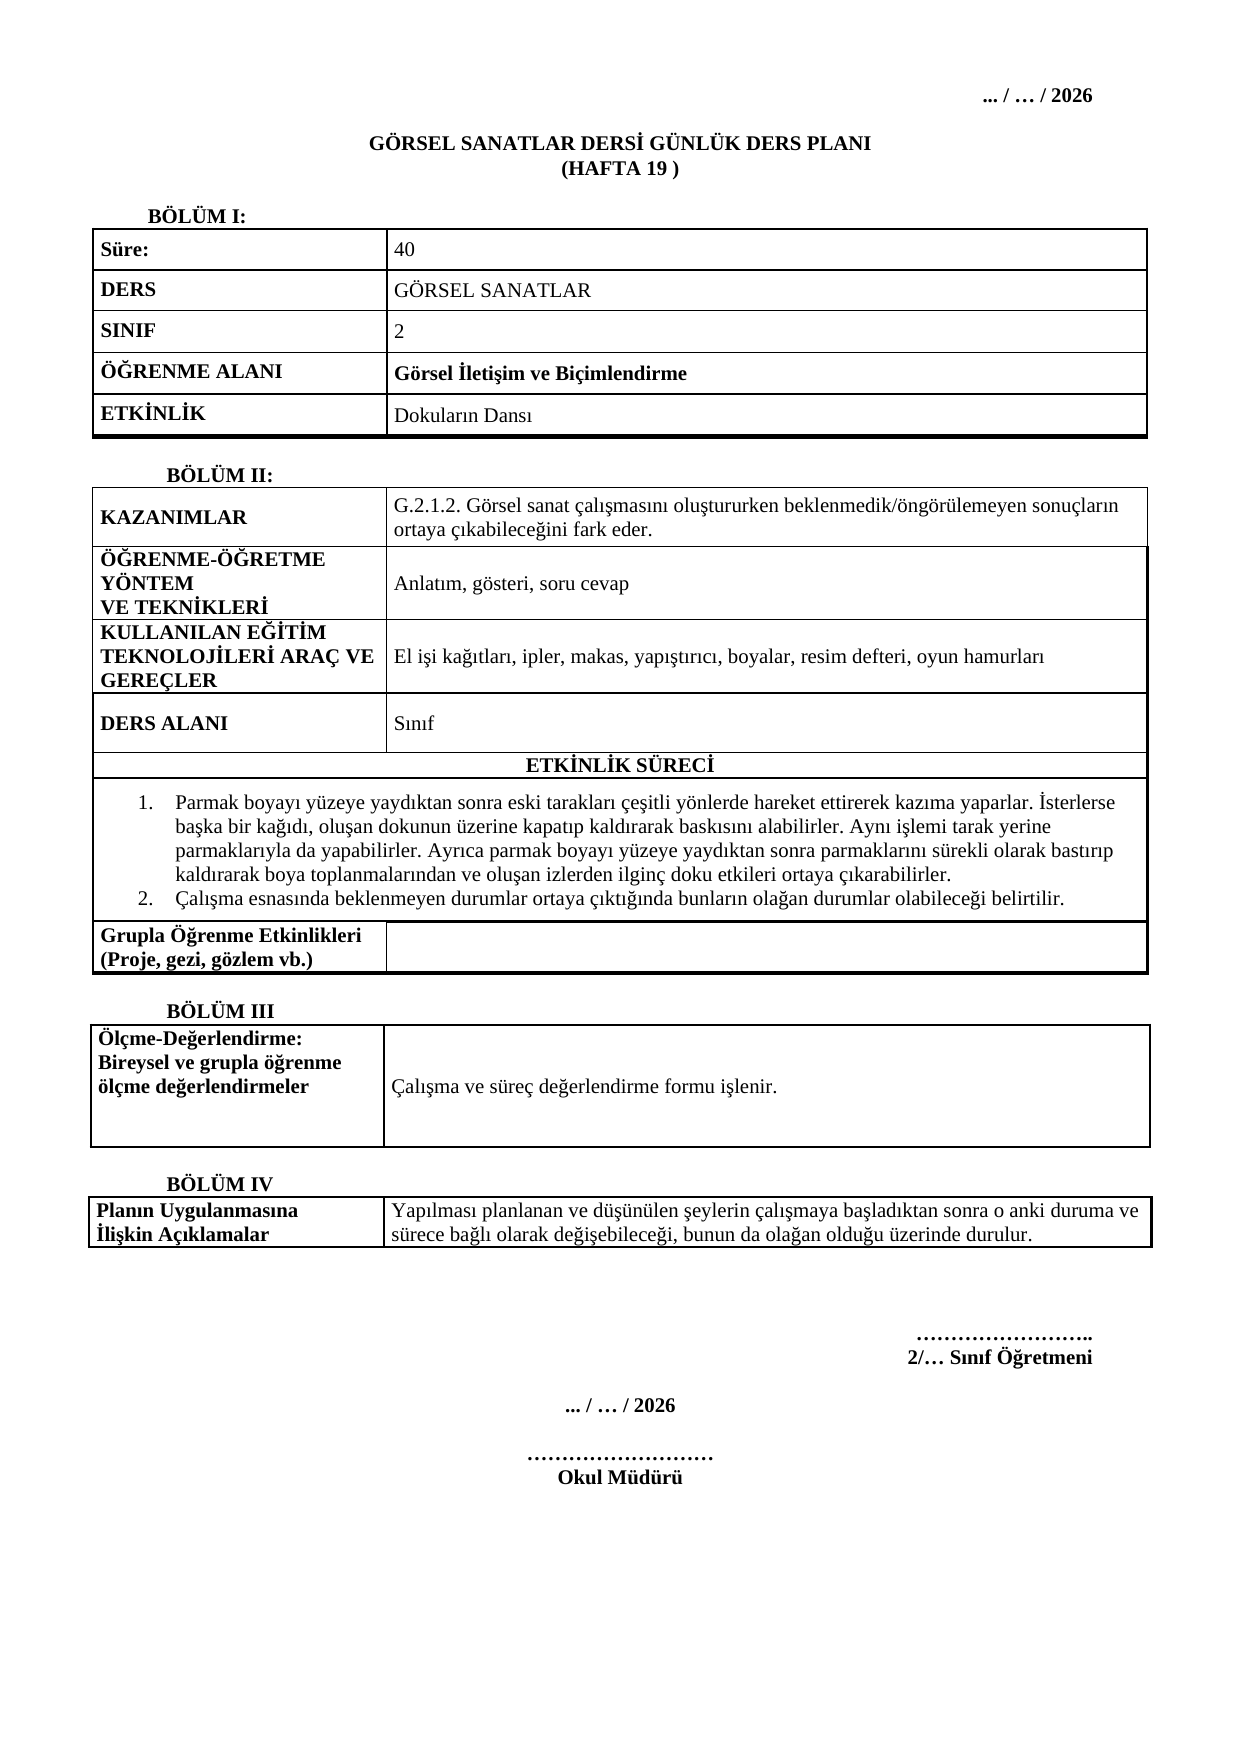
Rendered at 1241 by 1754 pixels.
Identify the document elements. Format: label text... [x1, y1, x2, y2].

table_cell Sınıf [387, 694, 1146, 752]
text …………………….. [148, 1321, 1093, 1344]
subtitle BÖLÜM III [148, 999, 1093, 1023]
table_cell Parmak boyayı yüzeye yaydıktan sonra eski tarakları çeşitli yönlerde hareket ettirerek kazıma yaparlar. İsterlerse başka bir kağıdı, oluşan dokunun üzerine kapatıp kaldırarak baskısını alabilirler. Aynı işlemi tarak yerine parmaklarıyla da yapabilirler. Ayrıca parmak boyayı yüzeye yaydıktan sonra parmaklarını sürekli olarak bastırıp kaldırarak boya toplanmalarından ve oluşan izlerden ilginç doku etkileri ortaya çıkarabilirler. Çalışma esnasında beklenmeyen durumlar ortaya çıktığında bunların olağan durumlar olabileceği belirtilir. [94, 779, 1146, 920]
table_header Çalışma ve süreç değerlendirme formu işlenir. [385, 1026, 1149, 1146]
table_cell DERS ALANI [94, 694, 386, 752]
table_cell ÖĞRENME-ÖĞRETME YÖNTEM VE TEKNİKLERİ [93, 547, 386, 619]
table_cell 2 [388, 311, 1146, 352]
text BÖLÜM II: [148, 463, 1093, 487]
table_header 40 [388, 230, 1146, 269]
text ... / … / 2026 [148, 1393, 1093, 1417]
table_cell ÖĞRENME ALANI [94, 353, 386, 393]
table_cell KULLANILAN EĞİTİM TEKNOLOJİLERİ ARAÇ VE GEREÇLER [93, 620, 386, 692]
text ……………………… [148, 1441, 1093, 1465]
table_header Planın Uygulanmasına İlişkin Açıklamalar [90, 1198, 383, 1246]
table_cell Görsel İletişim ve Biçimlendirme [388, 353, 1146, 393]
table_cell DERS [94, 271, 386, 310]
table_header Yapılması planlanan ve düşünülen şeylerin çalışmaya başladıktan sonra o anki duruma ve sürece bağlı olarak değişebileceği, bunun da olağan olduğu üzerinde durulur. [385, 1198, 1150, 1246]
table_cell Dokuların Dansı [388, 395, 1146, 434]
table_header KAZANIMLAR [93, 488, 386, 546]
table_header G.2.1.2. Görsel sanat çalışmasını oluştururken beklenmedik/öngörülemeyen sonuçların ortaya çıkabileceğini fark eder. [387, 488, 1147, 546]
table_header Süre: [94, 230, 386, 269]
table_cell ETKİNLİK [94, 395, 386, 434]
table_cell El işi kağıtları, ipler, makas, yapıştırıcı, boyalar, resim defteri, oyun hamurları [387, 620, 1146, 692]
text 2/… Sınıf Öğretmeni [148, 1344, 1093, 1369]
text (HAFTA 19 ) [148, 155, 1093, 179]
table_cell [387, 923, 1146, 971]
table_cell GÖRSEL SANATLAR [388, 271, 1146, 310]
table_cell SINIF [94, 311, 386, 352]
subtitle BÖLÜM IV [148, 1172, 1093, 1196]
table_header Ölçme-Değerlendirme: Bireysel ve grupla öğrenme ölçme değerlendirmeler [92, 1026, 383, 1146]
text Okul Müdürü [148, 1465, 1093, 1489]
text GÖRSEL SANATLAR DERSİ GÜNLÜK DERS PLANI [148, 131, 1093, 155]
table_cell ETKİNLİK SÜRECİ [94, 753, 1146, 777]
table_cell Grupla Öğrenme Etkinlikleri (Proje, gezi, gözlem vb.) [94, 922, 386, 971]
text BÖLÜM I: [148, 203, 1093, 228]
text ... / … / 2026 [148, 83, 1093, 107]
table_cell Anlatım, gösteri, soru cevap [387, 547, 1146, 619]
